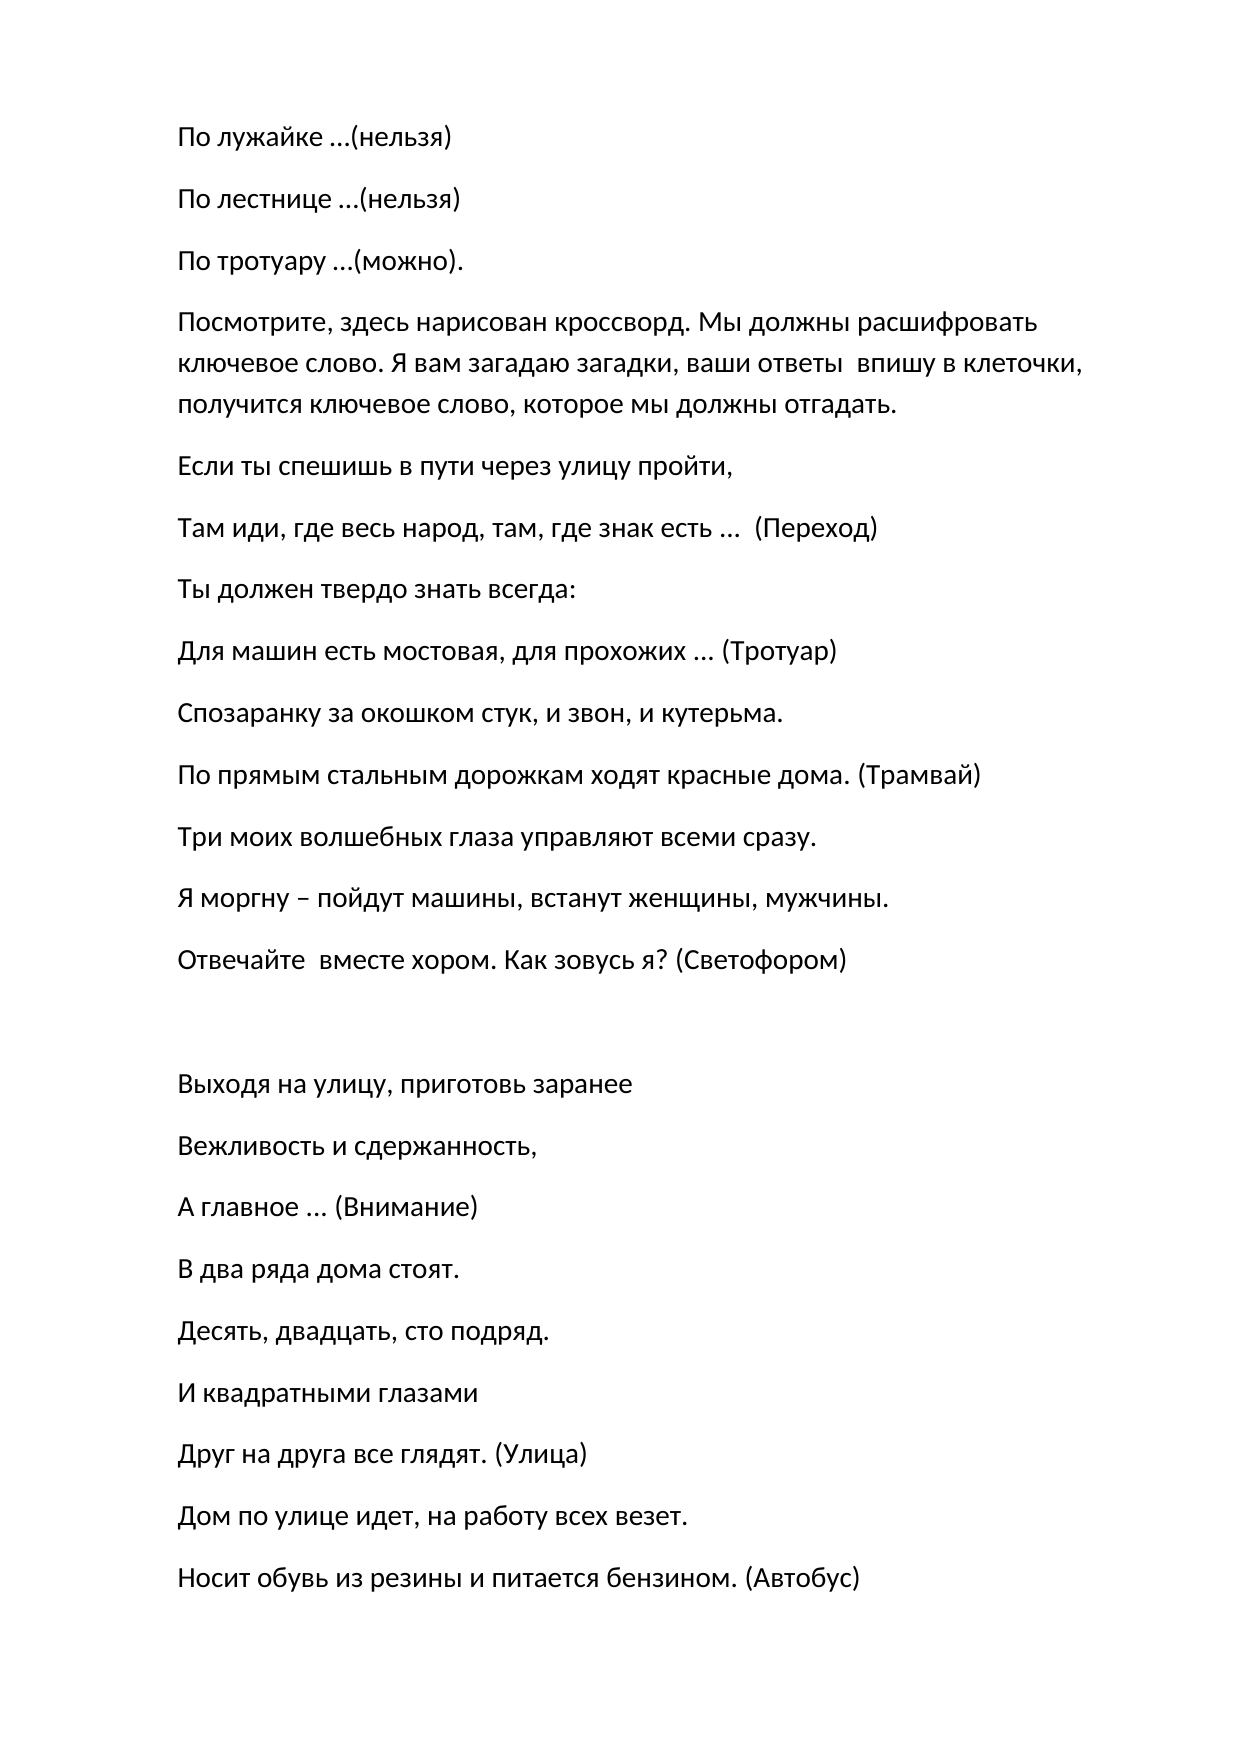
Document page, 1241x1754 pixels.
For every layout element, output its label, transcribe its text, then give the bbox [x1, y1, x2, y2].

text Носит обувь из резины и питается бензином. (Автобус) [177, 1559, 1152, 1594]
text Отвечайте вместе хором. Как зовусь я? (Светофором) [177, 941, 1152, 977]
text По лужайке …(нельзя) [177, 118, 1152, 154]
text Там иди, где весь народ, там, где знак есть ... (Переход) [177, 509, 1152, 544]
text И квадратными глазами [177, 1374, 1152, 1409]
text Друг на друга все глядят. (Улица) [177, 1435, 1152, 1471]
text По тротуару …(можно). [177, 242, 1152, 277]
text Вежливость и сдержанность, [177, 1127, 1152, 1162]
text Ты должен твердо знать всегда: [177, 571, 1152, 606]
text Выходя на улицу, приготовь заранее [177, 1065, 1152, 1100]
text Если ты спешишь в пути через улицу пройти, [177, 447, 1152, 483]
text Три моих волшебных глаза управляют всеми сразу. [177, 818, 1152, 853]
text Спозаранку за окошком стук, и звон, и кутерьма. [177, 694, 1152, 730]
text Для машин есть мостовая, для прохожих ... (Тротуар) [177, 632, 1152, 668]
text Посмотрите, здесь нарисован кроссворд. Мы должны расшифровать ключевое слово. Я вам загадаю загадки, ваши ответы впишу в клеточки, получится ключевое слово, которое мы должны отгадать. [177, 303, 1152, 421]
text Я моргну – пойдут машины, встанут женщины, мужчины. [177, 879, 1152, 915]
text А главное ... (Внимание) [177, 1188, 1152, 1224]
text В два ряда дома стоят. [177, 1250, 1152, 1286]
text Десять, двадцать, сто подряд. [177, 1312, 1152, 1347]
text По прямым стальным дорожкам ходят красные дома. (Трамвай) [177, 756, 1152, 792]
text Дом по улице идет, на работу всех везет. [177, 1497, 1152, 1533]
text По лестнице …(нельзя) [177, 180, 1152, 216]
